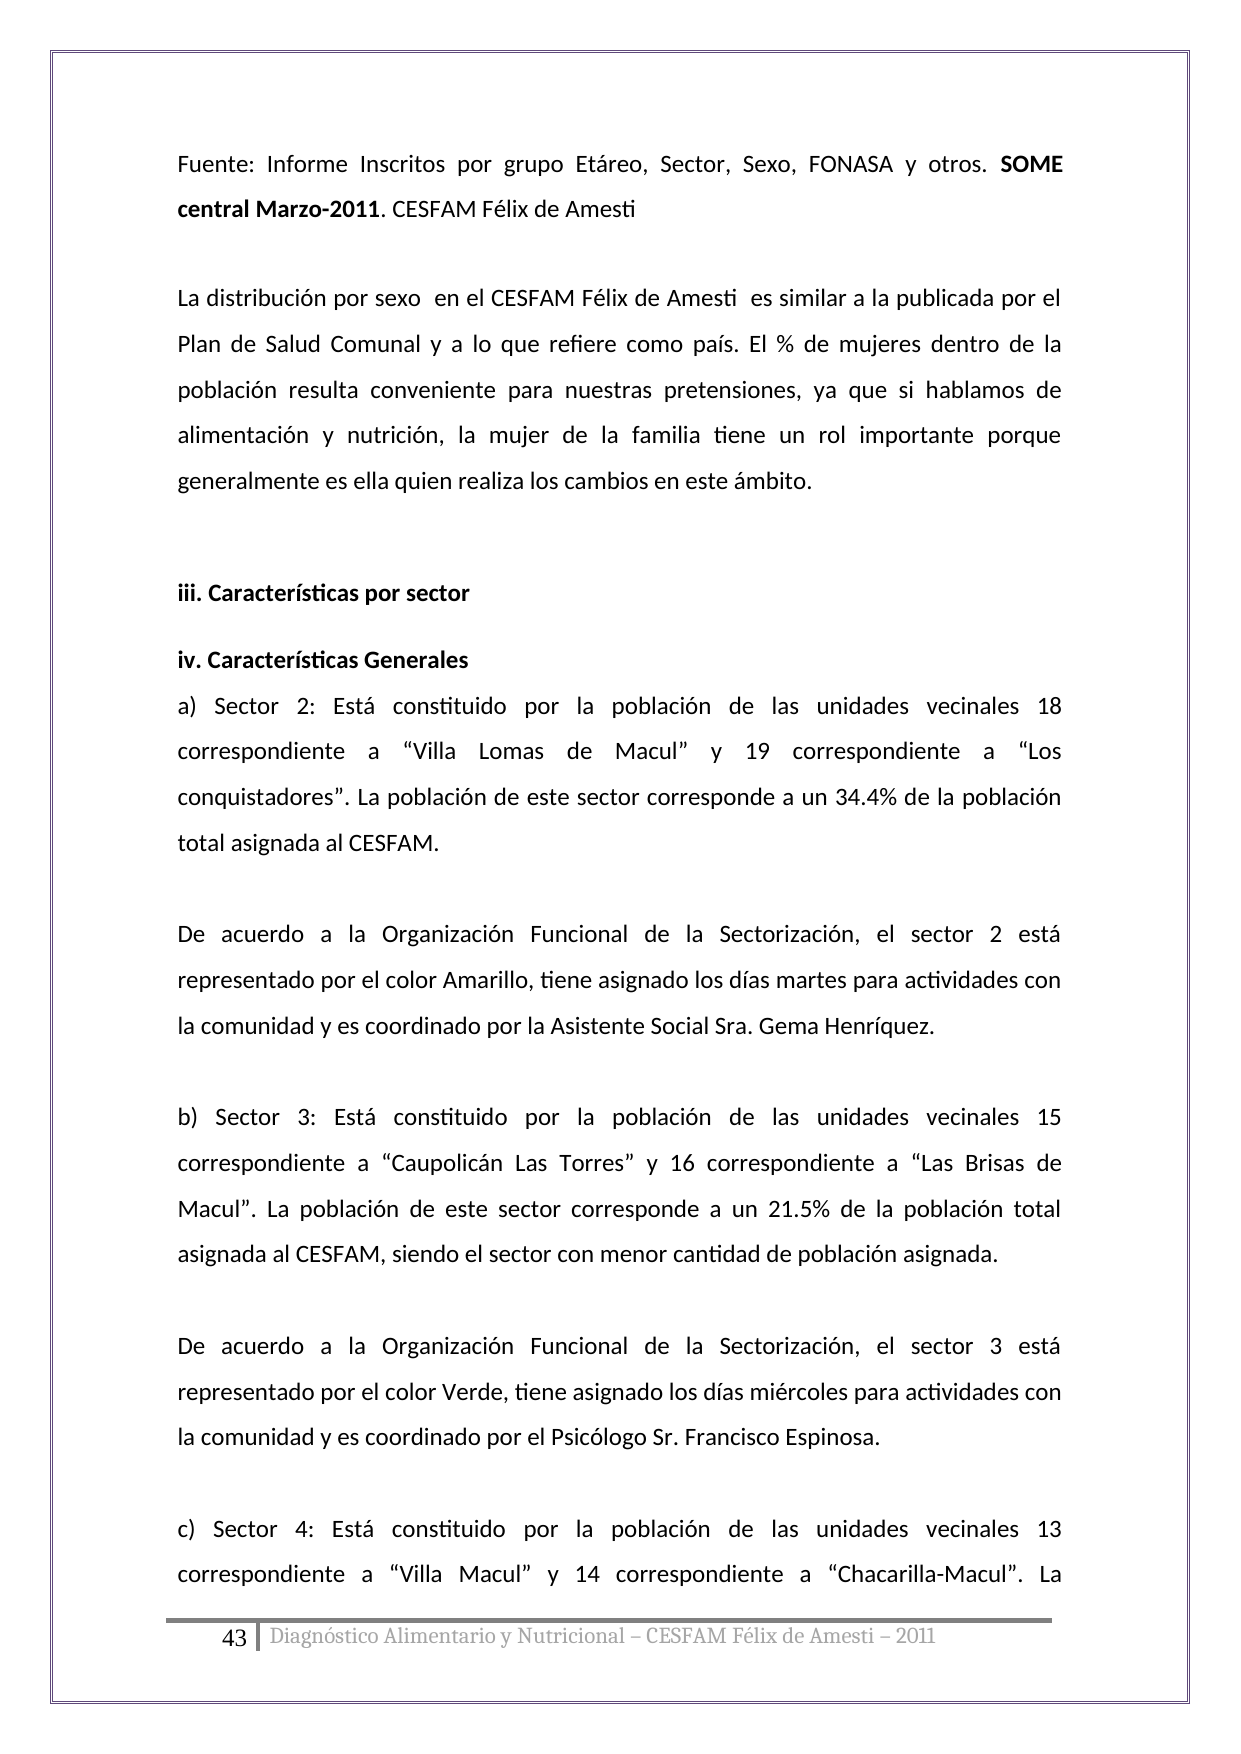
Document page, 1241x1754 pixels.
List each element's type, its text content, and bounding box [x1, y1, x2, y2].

text De acuerdo a la Organización Funcional de la Sectorización, el sector 3 está representado por el color Verde, tiene asignado los días miércoles para actividades con la comunidad y es coordinado por el Psicólogo Sr. Francisco Espinosa. [177, 1330, 1063, 1452]
subtitle iii. Características por sector [177, 577, 1063, 608]
subtitle iv. Características Generales [177, 644, 1063, 674]
text De acuerdo a la Organización Funcional de la Sectorización, el sector 2 está representado por el color Amarillo, tiene asignado los días martes para actividades con la comunidad y es coordinado por la Asistente Social Sra. Gema Henríquez. [177, 918, 1063, 1040]
text b) Sector 3: Está constituido por la población de las unidades vecinales 15 correspondiente a “Caupolicán Las Torres” y 16 correspondiente a “Las Brisas de Macul”. La población de este sector corresponde a un 21.5% de la población total asignada al CESFAM, siendo el sector con menor cantidad de población asignada. [177, 1101, 1063, 1269]
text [177, 1513, 1063, 1589]
text a) Sector 2: Está constituido por la población de las unidades vecinales 18 correspondiente a “Villa Lomas de Macul” y 19 correspondiente a “Los conquistadores”. La población de este sector corresponde a un 34.4% de la población total asignada al CESFAM. [177, 690, 1063, 857]
text Fuente: Informe Inscritos por grupo Etáreo, Sector, Sexo, FONASA y otros. SOME central Marzo-2011. CESFAM Félix de Amesti [177, 148, 1063, 224]
text La distribución por sexo en el CESFAM Félix de Amesti es similar a la publicada por el Plan de Salud Comunal y a lo que refiere como país. El % de mujeres dentro de la población resulta conveniente para nuestras pretensiones, ya que si hablamos de alimentación y nutrición, la mujer de la familia tiene un rol importante porque generalmente es ella quien realiza los cambios en este ámbito. [177, 282, 1063, 496]
